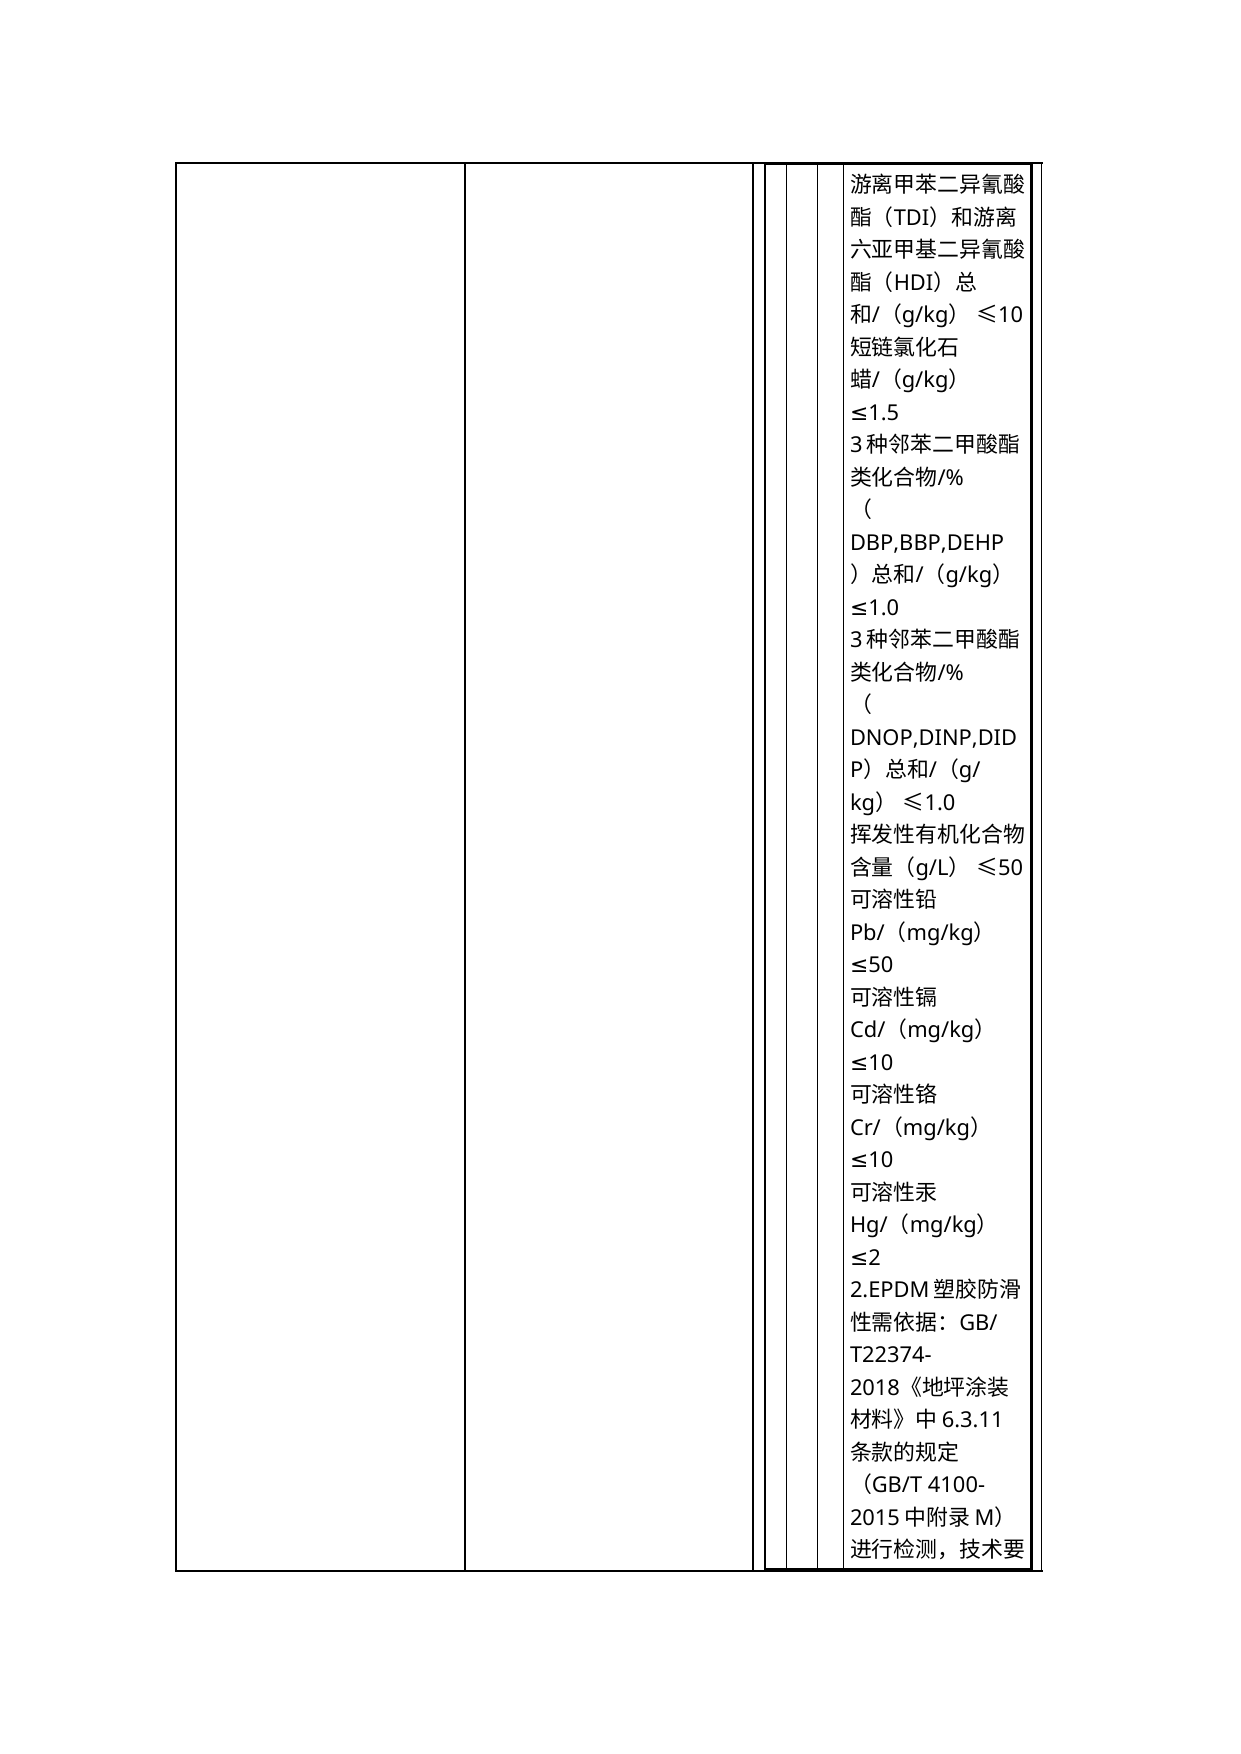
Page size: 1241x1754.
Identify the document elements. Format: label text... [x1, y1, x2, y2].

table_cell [766, 165, 786, 1568]
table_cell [844, 165, 1030, 1568]
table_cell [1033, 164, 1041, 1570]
table_cell 1 [177, 164, 464, 1570]
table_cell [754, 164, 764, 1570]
table_cell ▲ [466, 164, 752, 1570]
